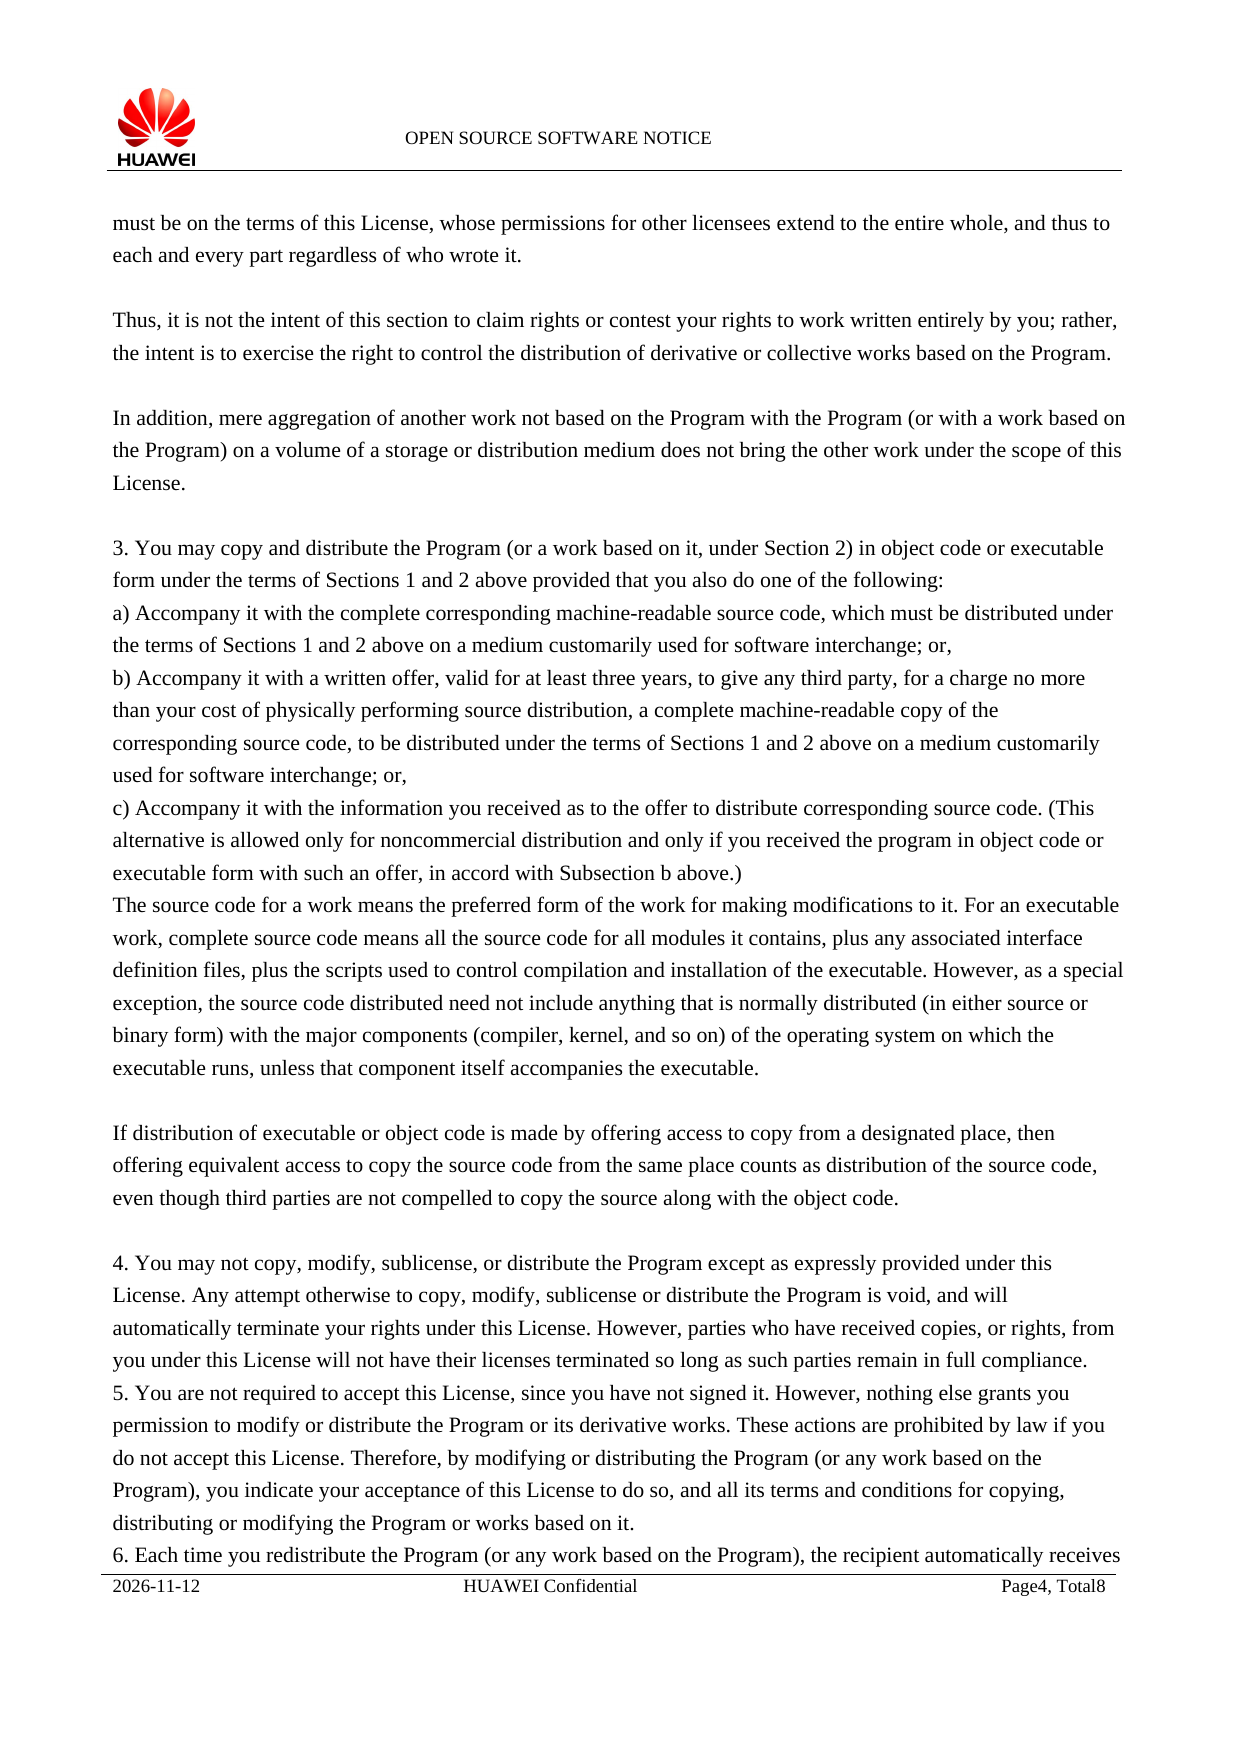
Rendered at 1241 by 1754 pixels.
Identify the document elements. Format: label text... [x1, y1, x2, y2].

picture [118, 88, 195, 166]
